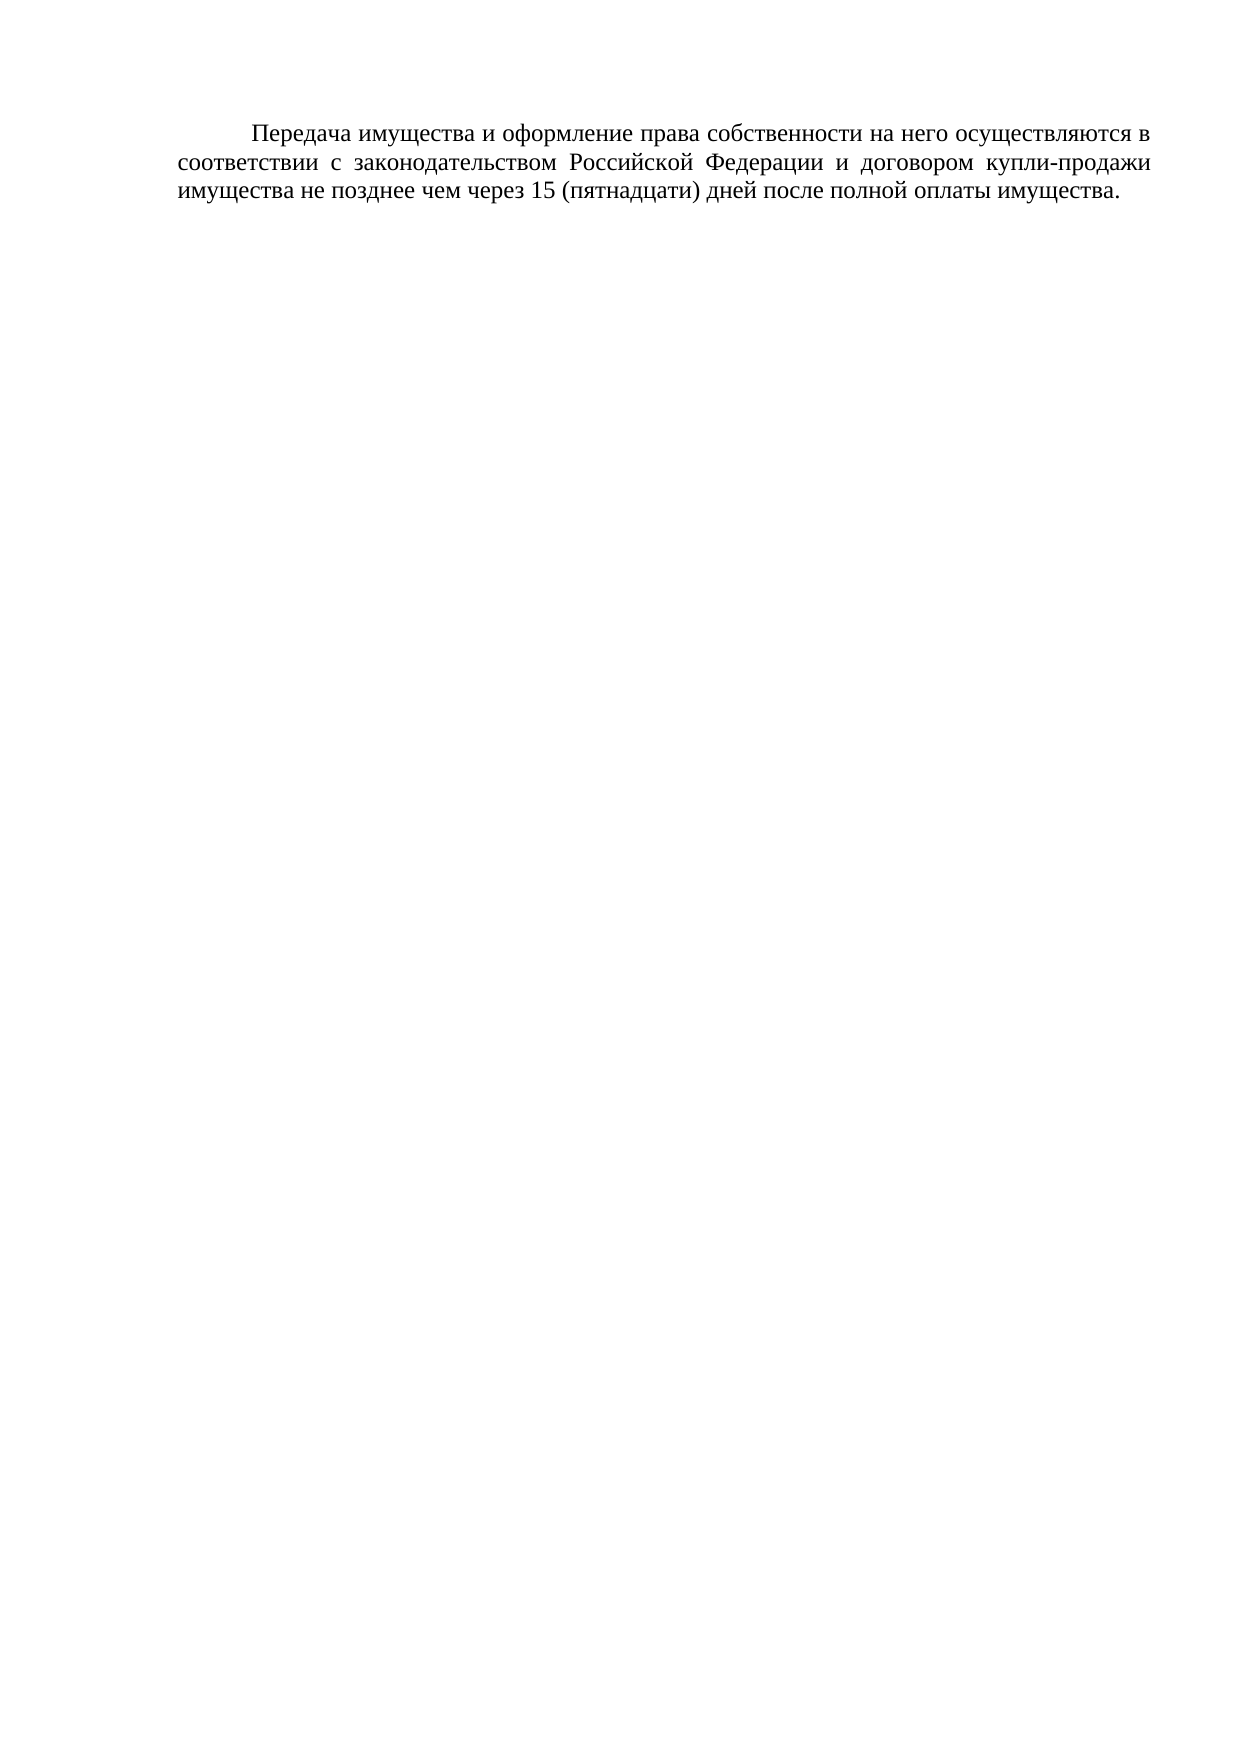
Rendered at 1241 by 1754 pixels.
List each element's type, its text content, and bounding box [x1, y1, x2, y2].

text Передача имущества и оформление права собственности на него осуществляются в соответствии с законодательством Российской Федерации и договором купли-продажи имущества не позднее чем через 15 (пятнадцати) дней после полной оплаты имущества. [177, 118, 1152, 204]
